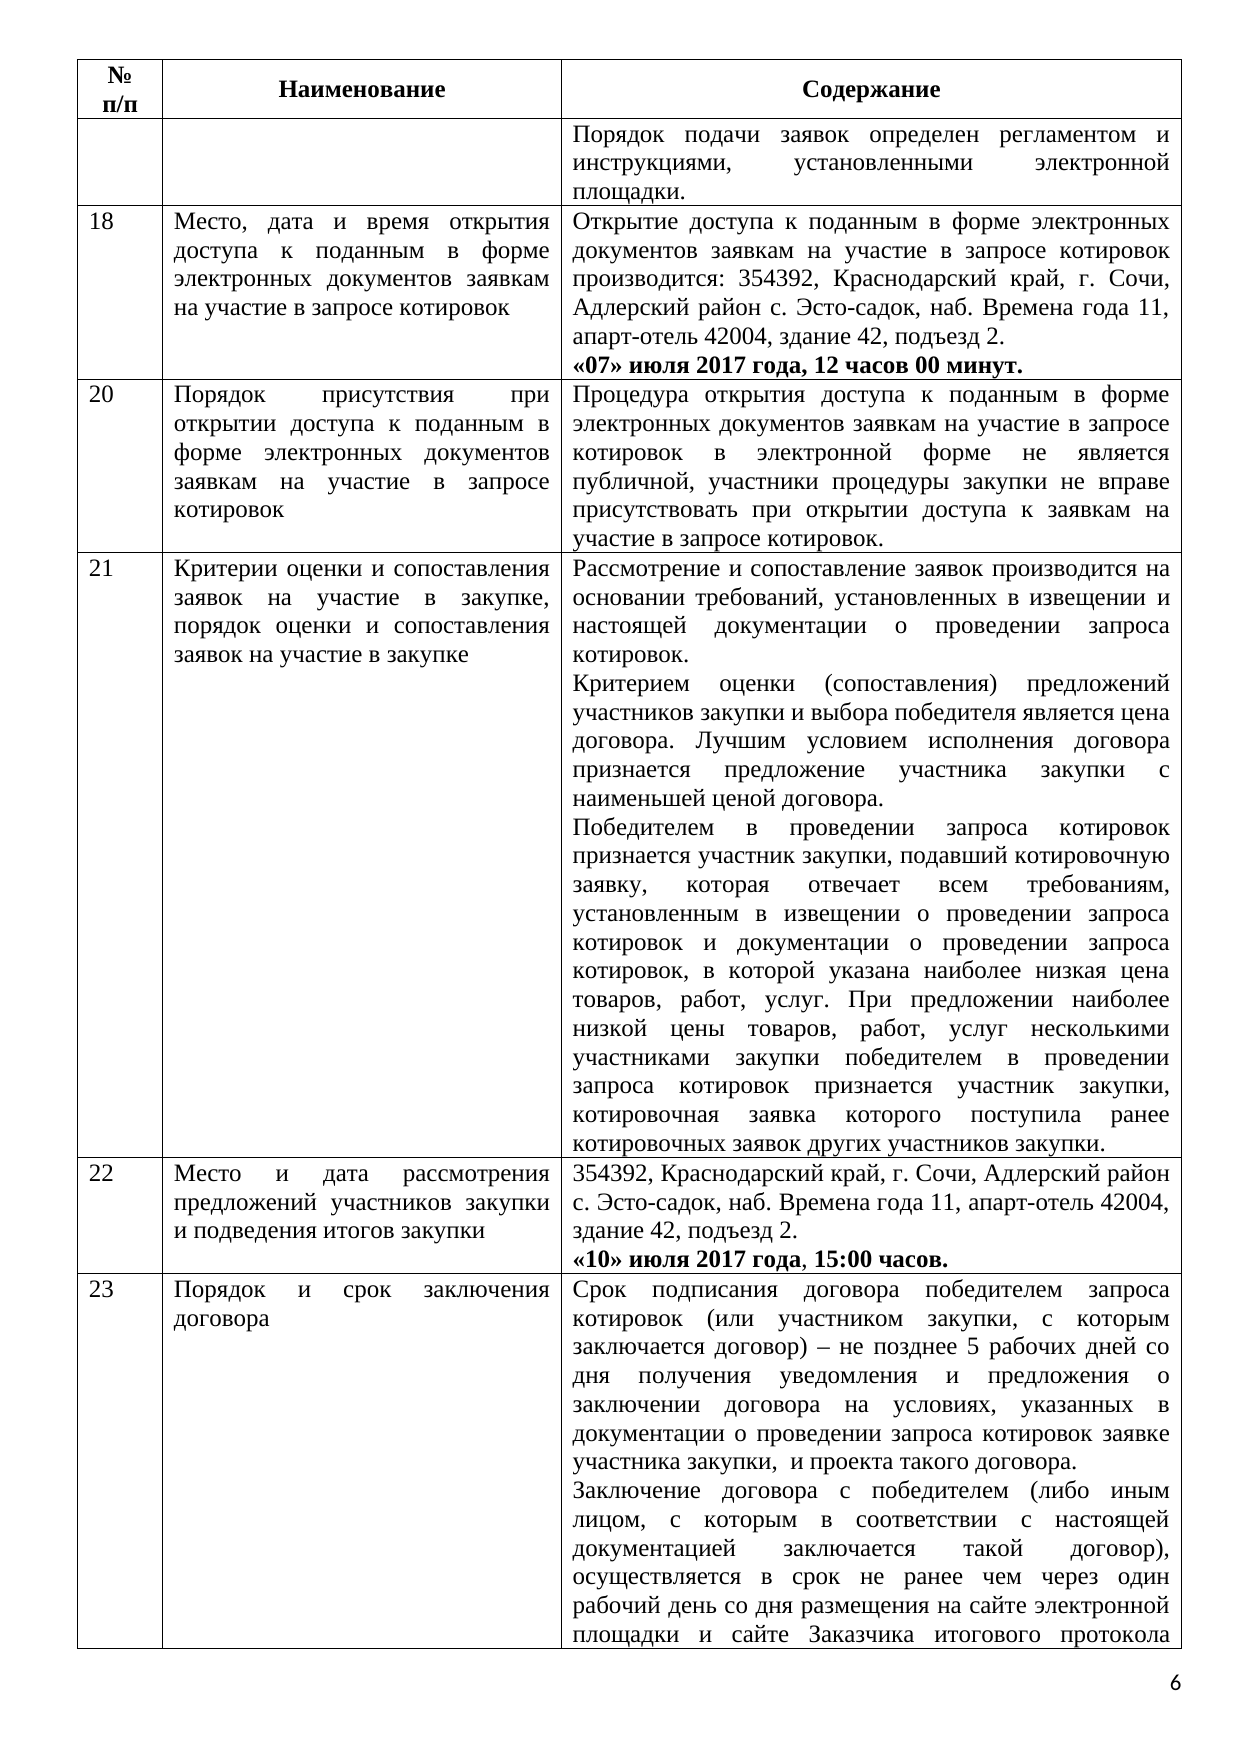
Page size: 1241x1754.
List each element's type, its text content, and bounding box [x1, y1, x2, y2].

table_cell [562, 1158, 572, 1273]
table_cell 23 [78, 1274, 162, 1648]
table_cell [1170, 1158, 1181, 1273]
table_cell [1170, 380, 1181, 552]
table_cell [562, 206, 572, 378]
table_cell Место, дата и время открытия доступа к поданным в форме электронных документов заявкам на участие в запросе котировок [163, 206, 561, 378]
table_cell Место и дата рассмотрения предложений участников закупки и подведения итогов закупки [163, 1158, 561, 1273]
table_cell 21 [78, 553, 162, 1157]
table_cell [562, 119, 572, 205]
table_cell Критерии оценки и сопоставления заявок на участие в закупке, порядок оценки и сопоставления заявок на участие в закупке [163, 553, 561, 1157]
table_cell [78, 119, 162, 205]
table_cell 20 [78, 380, 162, 552]
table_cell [163, 1274, 561, 1648]
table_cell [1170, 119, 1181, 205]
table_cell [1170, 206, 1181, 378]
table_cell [163, 119, 561, 205]
table_header Наименование [163, 60, 561, 118]
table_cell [562, 1274, 1181, 1648]
table_cell 22 [78, 1158, 162, 1273]
table_cell Рассмотрение и сопоставление заявок производится на основании требований, установленных в извещении и настоящей документации о проведении запроса котировок. Критерием оценки (сопоставления) предложений участников закупки и выбора победителя является цена договора. Лучшим условием исполнения договора признается предложение участника закупки с наименьшей ценой договора. Победителем в проведении запроса котировок признается участник закупки, подавший котировочную заявку, которая отвечает всем требованиям, установленным в извещении о проведении запроса котировок и документации о проведении запроса котировок, в которой указана наиболее низкая цена товаров, работ, услуг. При предложении наиболее низкой цены товаров, работ, услуг несколькими участниками закупки победителем в проведении запроса котировок признается участник закупки, котировочная заявка которого поступила ранее котировочных заявок других участников закупки. [562, 553, 1181, 1157]
table_header Содержание [562, 60, 1181, 118]
table_cell [78, 206, 162, 378]
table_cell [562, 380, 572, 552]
table_cell Порядок присутствия при открытии доступа к поданным в форме электронных документов заявкам на участие в запросе котировок [163, 380, 561, 552]
